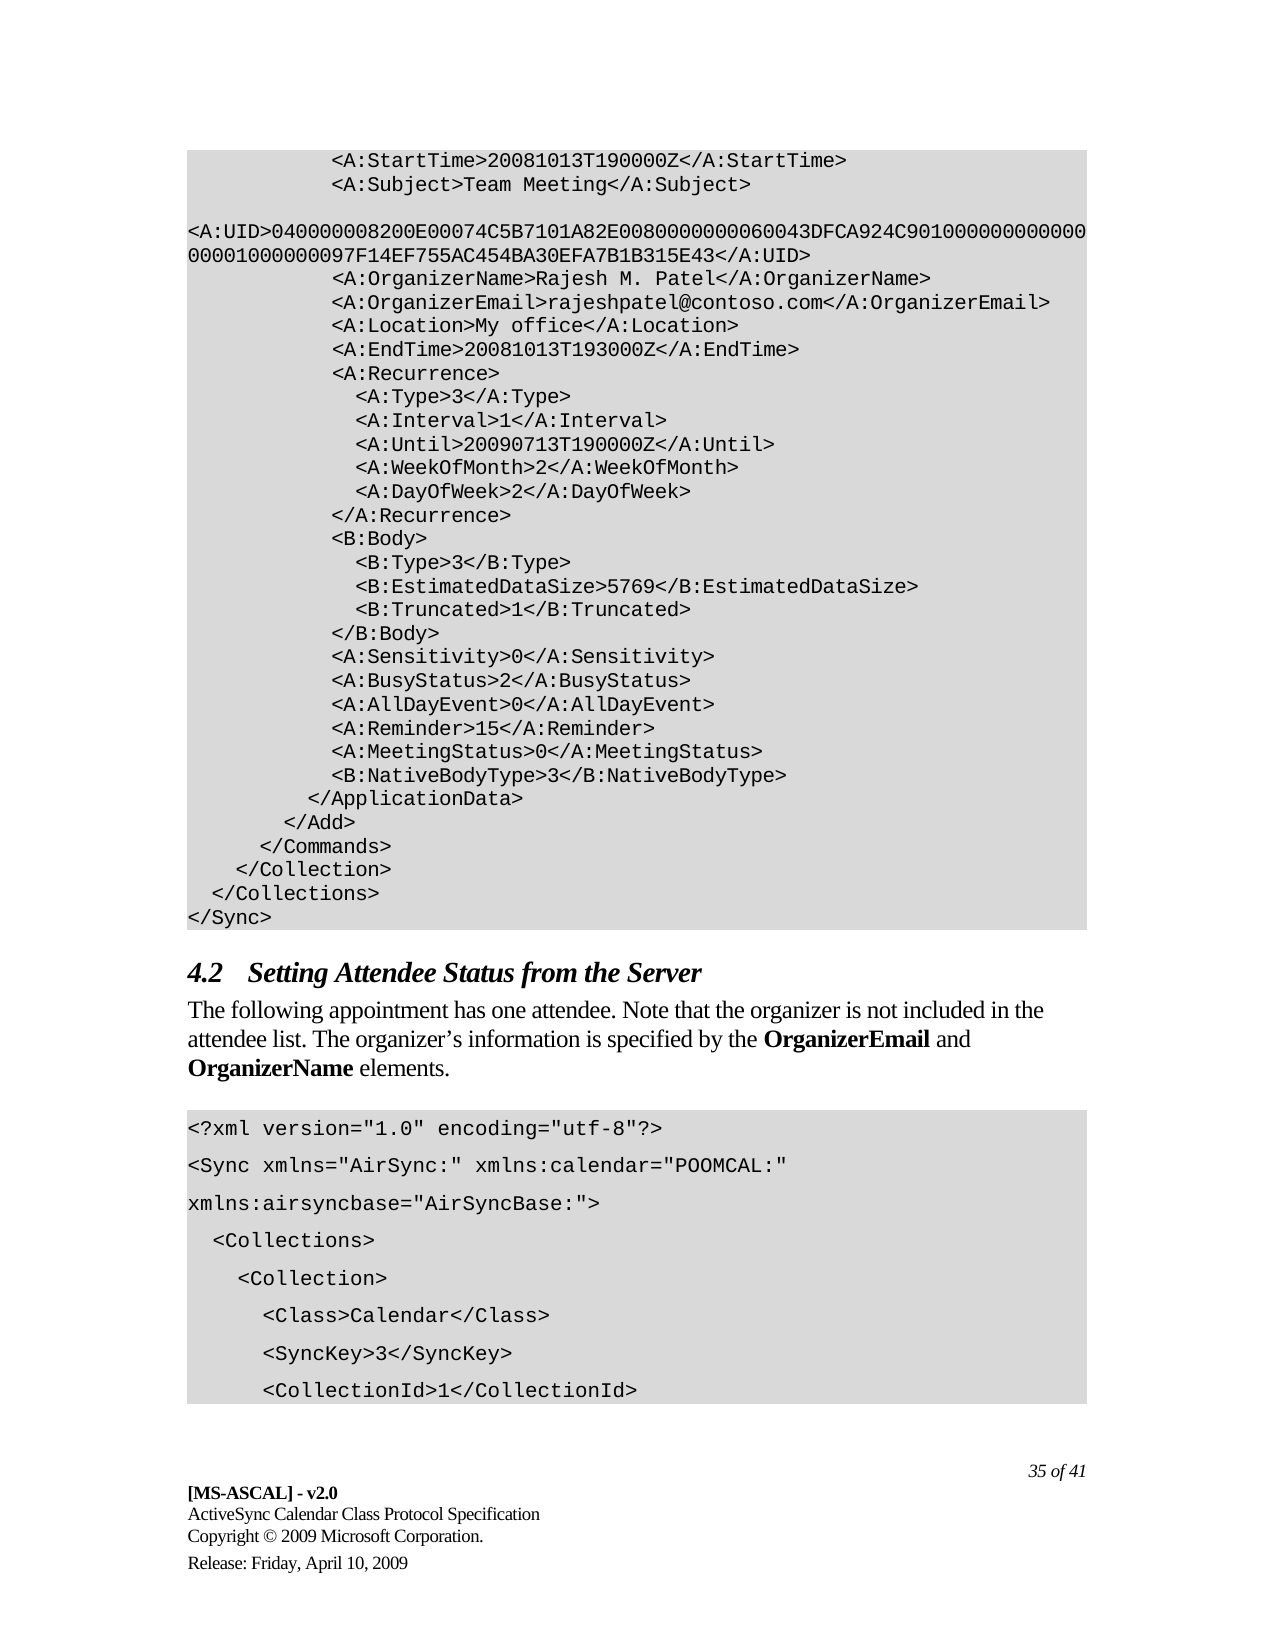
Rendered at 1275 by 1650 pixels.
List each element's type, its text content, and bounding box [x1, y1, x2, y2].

text <A:AllDayEvent>0</A:AllDayEvent> [187, 694, 1087, 717]
text <CollectionId>1</CollectionId> [187, 1373, 1087, 1404]
subtitle Setting Attendee Status from the Server [187, 955, 1087, 989]
text <B:EstimatedDataSize>5769</B:EstimatedDataSize> [187, 576, 1087, 599]
text <A:Reminder>15</A:Reminder> [187, 717, 1087, 741]
text <A:OrganizerName>Rajesh M. Patel</A:OrganizerName> [187, 268, 1087, 292]
text </Commands> [187, 836, 1087, 859]
text <A:DayOfWeek>2</A:DayOfWeek> [187, 481, 1087, 505]
text <B:Truncated>1</B:Truncated> [187, 599, 1087, 623]
text <?xml version="1.0" encoding="utf-8"?> [187, 1110, 1087, 1141]
text <A:WeekOfMonth>2</A:WeekOfMonth> [187, 457, 1087, 481]
text <A:MeetingStatus>0</A:MeetingStatus> [187, 741, 1087, 765]
text <Sync xmlns="AirSync:" xmlns:calendar="POOMCAL:" [187, 1148, 1087, 1179]
text </Collections> [187, 883, 1087, 907]
text <B:Type>3</B:Type> [187, 552, 1087, 576]
text <B:NativeBodyType>3</B:NativeBodyType> [187, 765, 1087, 788]
text <A:Sensitivity>0</A:Sensitivity> [187, 647, 1087, 670]
text </Add> [187, 812, 1087, 836]
text </Sync> [187, 907, 1087, 930]
text xmlns:airsyncbase="AirSyncBase:"> [187, 1185, 1087, 1216]
text <A:UID>040000008200E00074C5B7101A82E0080000000060043DFCA924C90100000000000000001000000097F14EF755AC454BA30EFA7B1B315E43</A:UID> [187, 197, 1087, 268]
text </A:Recurrence> [187, 505, 1087, 528]
text <Class>Calendar</Class> [187, 1298, 1087, 1329]
text <Collections> [187, 1223, 1087, 1254]
text <A:BusyStatus>2</A:BusyStatus> [187, 670, 1087, 694]
text <A:EndTime>20081013T193000Z</A:EndTime> [187, 339, 1087, 363]
text <A:Type>3</A:Type> [187, 386, 1087, 410]
text <SyncKey>3</SyncKey> [187, 1335, 1087, 1366]
text <A:StartTime>20081013T190000Z</A:StartTime> [187, 150, 1087, 174]
text <B:Body> [187, 528, 1087, 552]
text </ApplicationData> [187, 788, 1087, 812]
text <Collection> [187, 1260, 1087, 1291]
text <A:Subject>Team Meeting</A:Subject> [187, 174, 1087, 197]
text </B:Body> [187, 623, 1087, 647]
text <A:OrganizerEmail>rajeshpatel@contoso.com</A:OrganizerEmail> [187, 292, 1087, 316]
text <A:Recurrence> [187, 363, 1087, 386]
text <A:Location>My office</A:Location> [187, 316, 1087, 339]
text The following appointment has one attendee. Note that the organizer is not included in the attendee list. The organizer’s information is specified by the OrganizerEmail and OrganizerName elements. [187, 995, 1087, 1081]
text <A:Until>20090713T190000Z</A:Until> [187, 434, 1087, 457]
text <A:Interval>1</A:Interval> [187, 410, 1087, 434]
text </Collection> [187, 859, 1087, 883]
